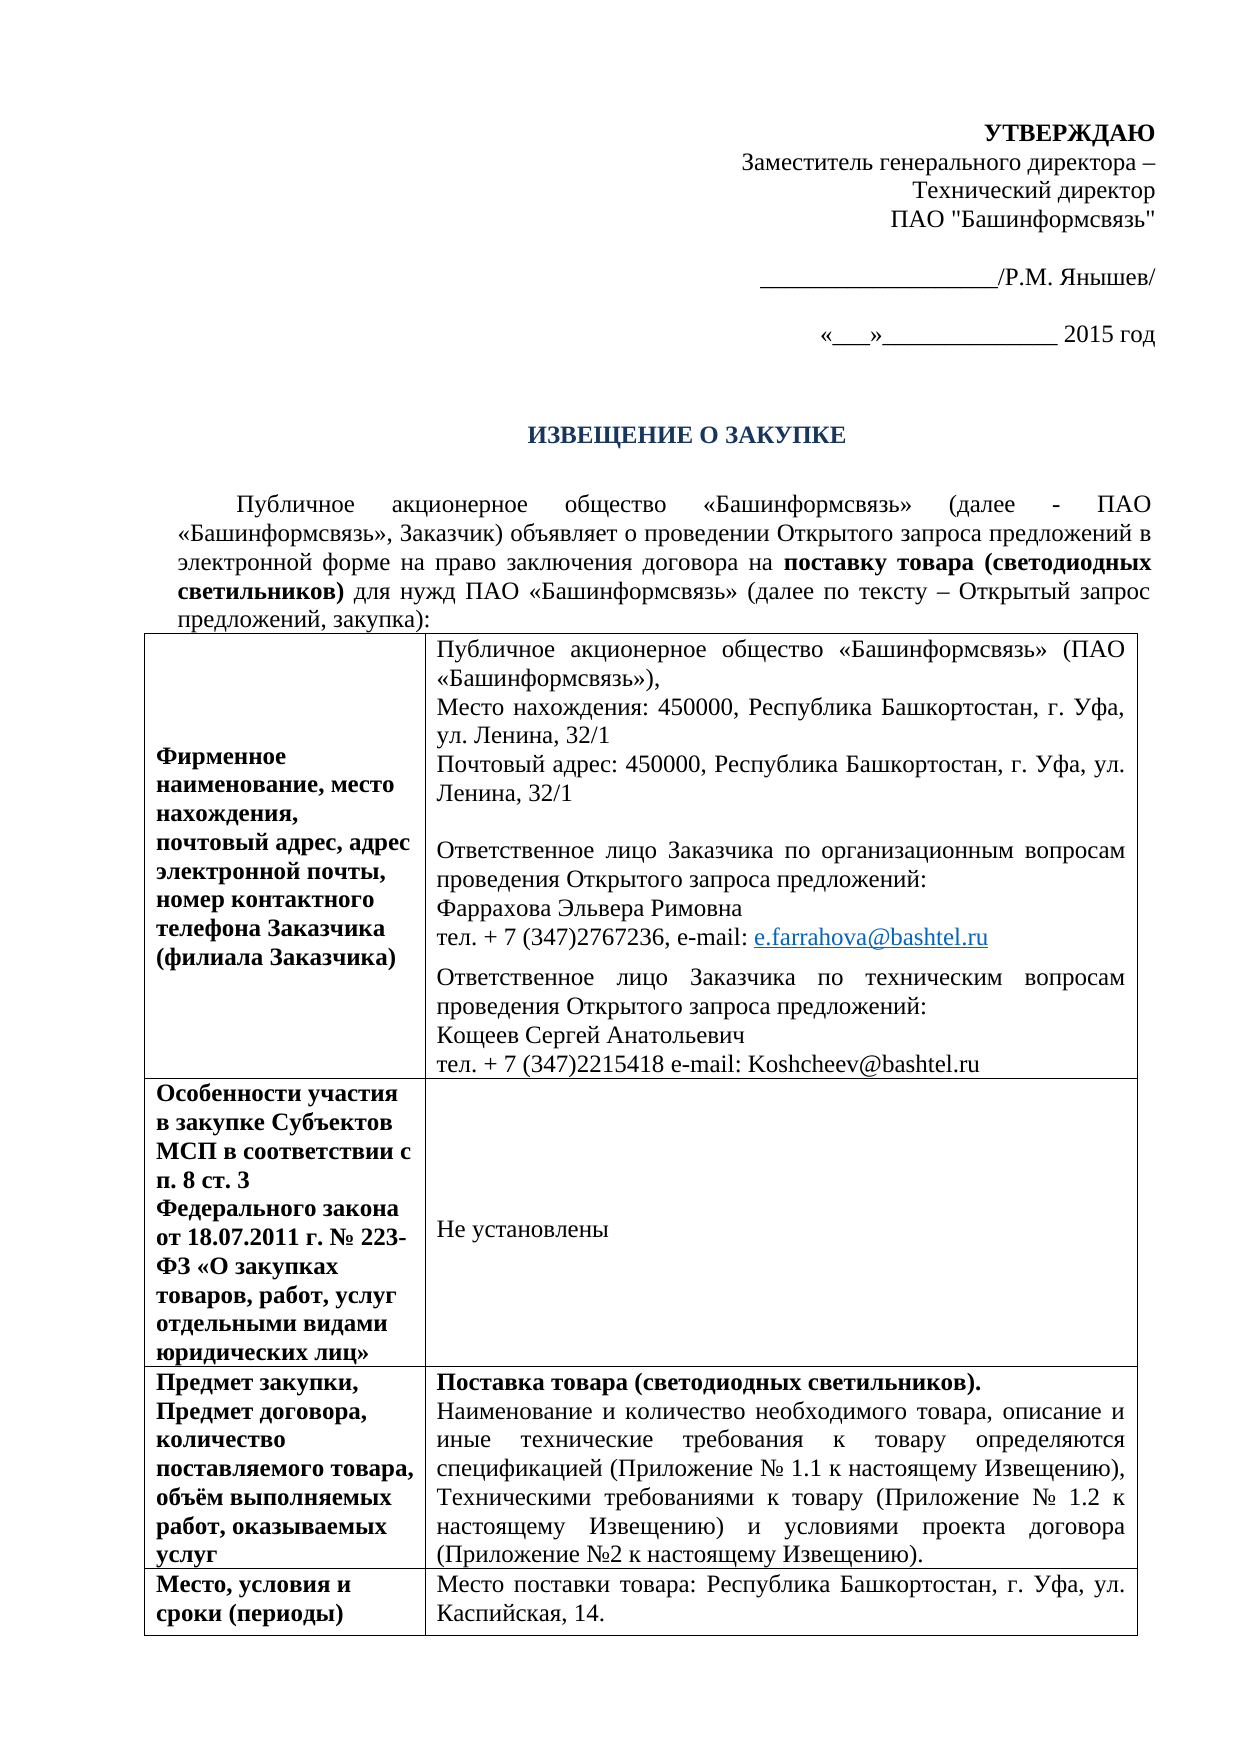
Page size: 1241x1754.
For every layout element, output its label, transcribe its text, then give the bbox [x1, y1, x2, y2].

table_cell Особенности участия в закупке Субъектов МСП в соответствии с п. 8 ст. 3 Федерального закона от 18.07.2011 г. № 223-ФЗ «О закупках товаров, работ, услуг отдельными видами юридических лиц» [145, 1079, 425, 1366]
text Публичное акционерное общество «Башинформсвязь» (далее - ПАО «Башинформсвязь», Заказчик) объявляет о проведении Открытого запроса предложений в электронной форме на право заключения договора на поставку товара (светодиодных светильников) для нужд ПАО «Башинформсвязь» (далее по тексту – Открытый запрос предложений, закупка): [177, 489, 1152, 633]
table_header Публичное акционерное общество «Башинформсвязь» (ПАО «Башинформсвязь»), Место нахождения: 450000, Республика Башкортостан, г. Уфа, ул. Ленина, 32/1 Почтовый адрес: 450000, Республика Башкортостан, г. Уфа, ул. Ленина, 32/1 Ответственное лицо Заказчика по организационным вопросам проведения Открытого запроса предложений: Фаррахова Эльвера Римовна тел. + 7 (347)2767236, e-mail: e.farrahova@bashtel.ru Ответственное лицо Заказчика по техническим вопросам проведения Открытого запроса предложений: Кощеев Сергей Анатольевич тел. + 7 (347)2215418 e-mail: Koshcheev@bashtel.ru [426, 634, 1137, 1077]
text ИЗВЕЩЕНИЕ О ЗАКУПКЕ [222, 420, 1152, 449]
table_cell Предмет закупки, Предмет договора, количество поставляемого товара, объём выполняемых работ, оказываемых услуг [145, 1367, 425, 1568]
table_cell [145, 1569, 425, 1635]
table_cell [426, 1569, 1137, 1635]
table_cell Поставка товара (светодиодных светильников). Наименование и количество необходимого товара, описание и иные технические требования к товару определяются спецификацией (Приложение № 1.1 к настоящему Извещению), Техническими требованиями к товару (Приложение № 1.2 к настоящему Извещению) и условиями проекта договора (Приложение №2 к настоящему Извещению). [426, 1367, 1137, 1568]
table_cell Не установлены [426, 1079, 1137, 1366]
table_header Фирменное наименование, место нахождения, почтовый адрес, адрес электронной почты, номер контактного телефона Заказчика (филиала Заказчика) [145, 634, 425, 1077]
table_header УТВЕРЖДАЮ Заместитель генерального директора – Технический директор ПАО "Башинформсвязь" ___________________/Р.М. Янышев/ «___»______________ 2015 год [177, 118, 1167, 386]
